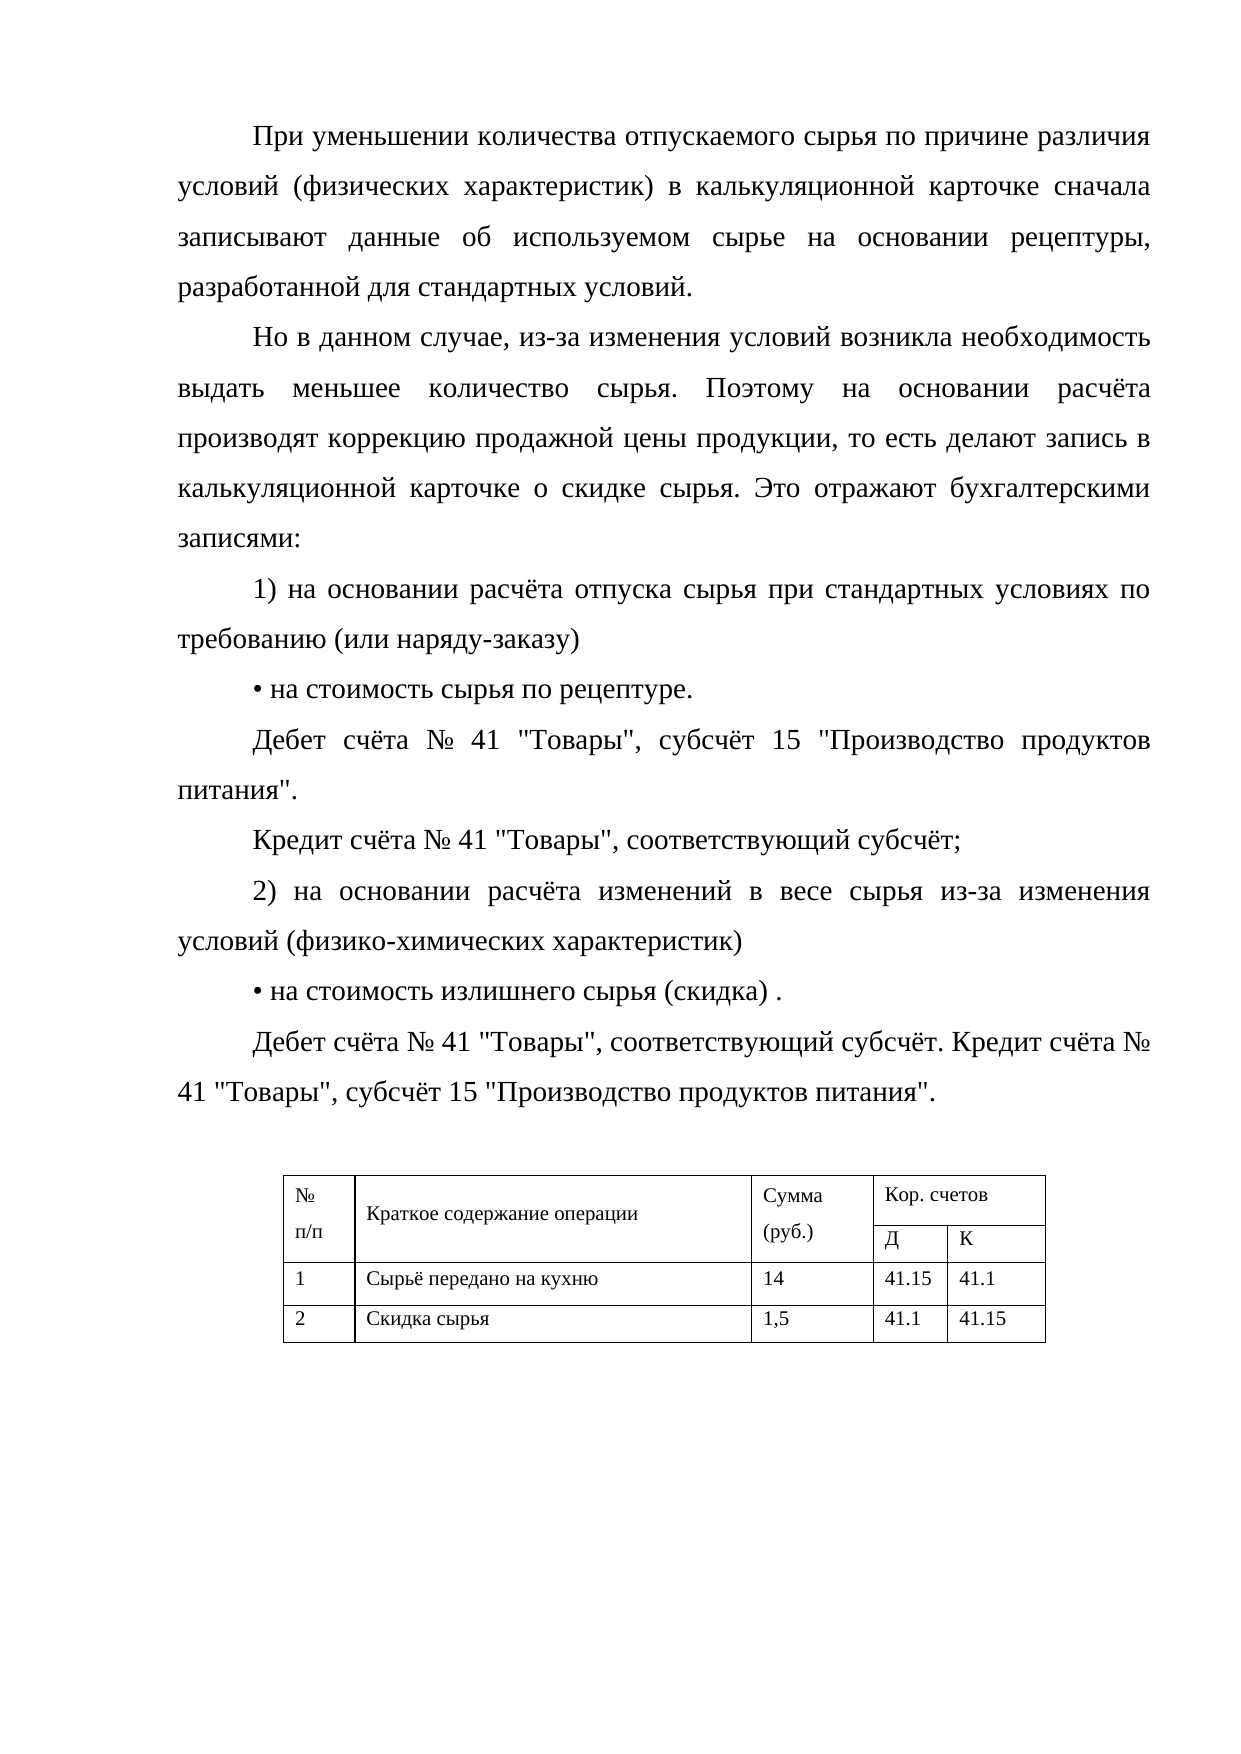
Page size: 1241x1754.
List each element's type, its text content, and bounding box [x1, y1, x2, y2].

text 1) на основании расчёта отпуска сырья при стандартных условиях по требованию (или наряду-заказу) [177, 571, 1152, 655]
table_cell 2 [284, 1306, 354, 1342]
text • на стоимость сырья по рецептуре. [177, 672, 1152, 705]
table_header Сумма (руб.) [752, 1176, 873, 1262]
text Дебет счёта № 41 "Товары", субсчёт 15 "Производство продуктов питания". [177, 722, 1152, 806]
table_header Краткое содержание операции [356, 1176, 751, 1262]
table_cell Скидка сырья [356, 1306, 751, 1342]
table_cell Д [874, 1226, 947, 1262]
text 2) на основании расчёта изменений в весе сырья из-за изменения условий (физико-химических характеристик) [177, 873, 1152, 957]
text Дебет счёта № 41 "Товары", соответствующий субсчёт. Кредит счёта № 41 "Товары", субсчёт 15 "Производство продуктов питания". [177, 1024, 1152, 1108]
table_cell 14 [752, 1263, 873, 1305]
table_cell Сырьё передано на кухню [356, 1263, 751, 1305]
text Но в данном случае, из-за изменения условий возникла необходимость выдать меньшее количество сырья. Поэтому на основании расчёта производят коррекцию продажной цены продукции, то есть делают запись в калькуляционной карточке о скидке сырья. Это отражают бухгалтерскими записями: [177, 319, 1152, 554]
table_cell К [948, 1226, 1045, 1262]
table_cell 1,5 [752, 1306, 873, 1342]
table_cell 41.15 [874, 1263, 947, 1305]
text • на стоимость излишнего сырья (скидка) . [177, 973, 1152, 1007]
text При уменьшении количества отпускаемого сырья по причине различия условий (физических характеристик) в калькуляционной карточке сначала записывают данные об используемом сырье на основании рецептуры, разработанной для стандартных условий. [177, 118, 1152, 303]
text Кредит счёта № 41 "Товары", соответствующий субсчёт; [177, 822, 1152, 856]
table_cell 41.15 [948, 1306, 1045, 1342]
table_header № п/п [284, 1176, 354, 1262]
table_cell 41.1 [948, 1263, 1045, 1305]
table_cell 1 [284, 1263, 354, 1305]
table_header Кор. счетов [874, 1176, 1045, 1225]
table_cell 41.1 [874, 1306, 947, 1342]
